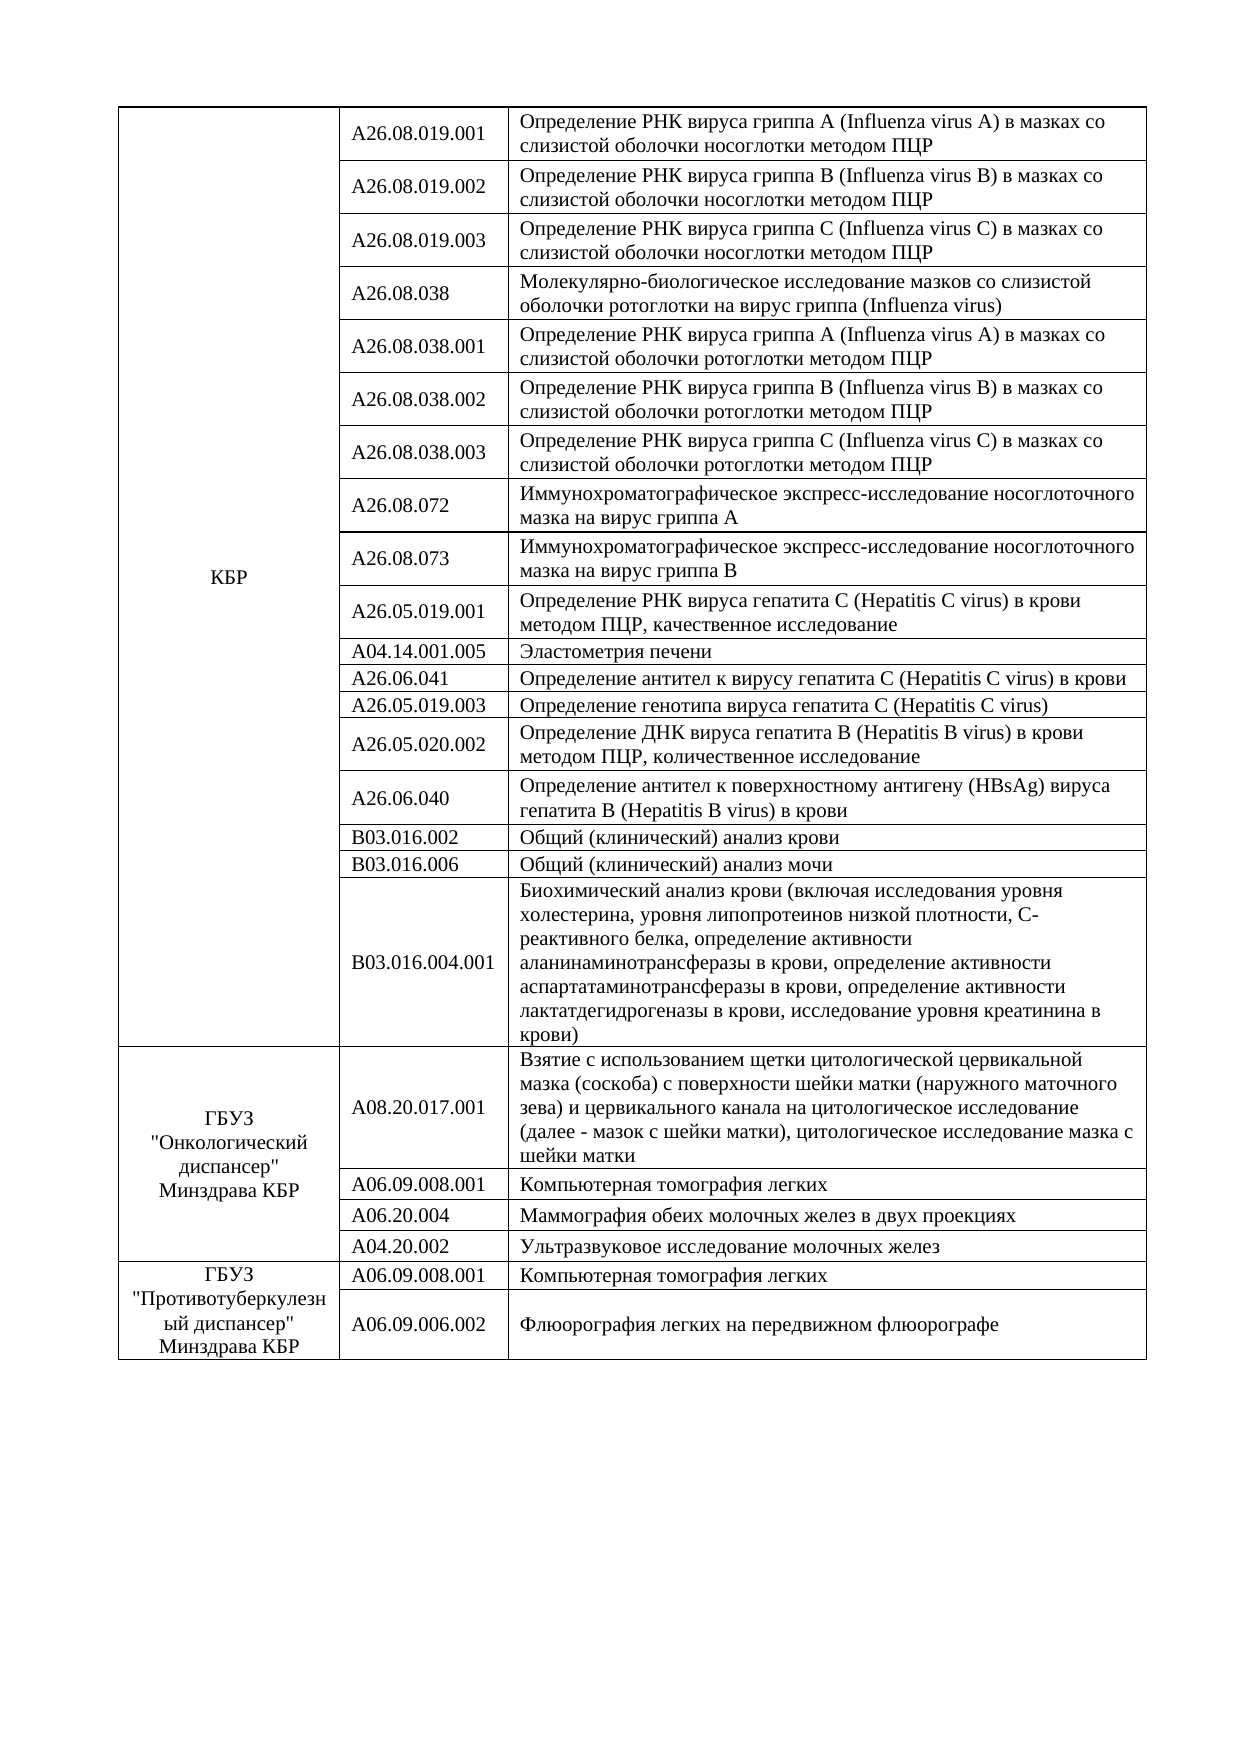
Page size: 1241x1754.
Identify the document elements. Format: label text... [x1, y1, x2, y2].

table_cell A04.14.001.005 [340, 639, 508, 664]
table_cell Определение ДНК вируса гепатита B (Hepatitis B virus) в крови методом ПЦР, количественное исследование [509, 718, 1146, 770]
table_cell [119, 108, 339, 1046]
table_cell A08.20.017.001 [340, 1047, 508, 1167]
table_cell A26.08.072 [340, 479, 508, 531]
table_cell Определение РНК вируса гриппа B (Influenza virus B) в мазках со слизистой оболочки ротоглотки методом ПЦР [509, 373, 1146, 425]
table_cell Молекулярно-биологическое исследование мазков со слизистой оболочки ротоглотки на вирус гриппа (Influenza virus) [509, 267, 1146, 319]
table_cell Определение РНК вируса гепатита С (Hepatitis С virus) в крови методом ПЦР, качественное исследование [509, 586, 1146, 638]
table_cell B03.016.002 [340, 825, 508, 850]
table_cell Определение антител к вирусу гепатита C (Hepatitis C virus) в крови [509, 665, 1146, 691]
table_cell Общий (клинический) анализ мочи [509, 851, 1146, 877]
table_cell A06.09.006.002 [340, 1290, 508, 1358]
table_cell A04.20.002 [340, 1231, 508, 1261]
table_cell Определение антител к поверхностному антигену (HBsAg) вируса гепатита B (Hepatitis B virus) в крови [509, 771, 1146, 823]
table_cell Определение РНК вируса гриппа A (Influenza virus A) в мазках со слизистой оболочки ротоглотки методом ПЦР [509, 320, 1146, 372]
table_cell Взятие с использованием щетки цитологической цервикальной мазка (соскоба) с поверхности шейки матки (наружного маточного зева) и цервикального канала на цитологическое исследование (далее - мазок с шейки матки), цитологическое исследование мазка с шейки матки [509, 1047, 1146, 1167]
table_cell B03.016.006 [340, 851, 508, 877]
table_cell A06.20.004 [340, 1200, 508, 1230]
table_cell A26.05.020.002 [340, 718, 508, 770]
table_cell A06.09.008.001 [340, 1169, 508, 1199]
table_cell Определение РНК вируса гриппа B (Influenza virus B) в мазках со слизистой оболочки носоглотки методом ПЦР [509, 161, 1146, 213]
table_cell Флюорография легких на передвижном флюорографе [509, 1290, 1146, 1358]
table_cell Определение генотипа вируса гепатита С (Hepatitis С virus) [509, 692, 1146, 717]
table_cell A26.08.019.001 [340, 108, 508, 159]
table_cell B03.016.004.001 [340, 878, 508, 1046]
table_cell Иммунохроматографическое экспресс-исследование носоглоточного мазка на вирус гриппа A [509, 479, 1146, 531]
table_cell Компьютерная томография легких [509, 1169, 1146, 1199]
table_cell Определение РНК вируса гриппа A (Influenza virus A) в мазках со слизистой оболочки носоглотки методом ПЦР [509, 108, 1146, 159]
table_cell ГБУЗ "Противотуберкулезный диспансер" Минздрава КБР [119, 1262, 339, 1358]
table_cell A26.06.040 [340, 771, 508, 823]
table_cell Эластометрия печени [509, 639, 1146, 664]
table_cell Общий (клинический) анализ крови [509, 825, 1146, 850]
table_cell Определение РНК вируса гриппа C (Influenza virus C) в мазках со слизистой оболочки ротоглотки методом ПЦР [509, 426, 1146, 478]
table_cell Определение РНК вируса гриппа C (Influenza virus C) в мазках со слизистой оболочки носоглотки методом ПЦР [509, 214, 1146, 266]
table_cell A26.05.019.003 [340, 692, 508, 717]
table_cell Маммография обеих молочных желез в двух проекциях [509, 1200, 1146, 1230]
table_cell A26.08.038.002 [340, 373, 508, 425]
table_cell Компьютерная томография легких [509, 1262, 1146, 1289]
table_cell A26.08.019.002 [340, 161, 508, 213]
table_cell A26.08.073 [340, 533, 508, 584]
table_cell Иммунохроматографическое экспресс-исследование носоглоточного мазка на вирус гриппа B [509, 533, 1146, 584]
table_cell ГБУЗ "Онкологический диспансер" Минздрава КБР [119, 1047, 339, 1261]
table_cell A26.08.038.001 [340, 320, 508, 372]
table_cell Биохимический анализ крови (включая исследования уровня холестерина, уровня липопротеинов низкой плотности, C-реактивного белка, определение активности аланинаминотрансферазы в крови, определение активности аспартатаминотрансферазы в крови, определение активности лактатдегидрогеназы в крови, исследование уровня креатинина в крови) [509, 878, 1146, 1046]
table_cell Ультразвуковое исследование молочных желез [509, 1231, 1146, 1261]
table_cell A26.08.038.003 [340, 426, 508, 478]
table_cell A26.08.019.003 [340, 214, 508, 266]
table_cell A06.09.008.001 [340, 1262, 508, 1289]
table_cell A26.05.019.001 [340, 586, 508, 638]
table_cell A26.08.038 [340, 267, 508, 319]
table_cell A26.06.041 [340, 665, 508, 691]
